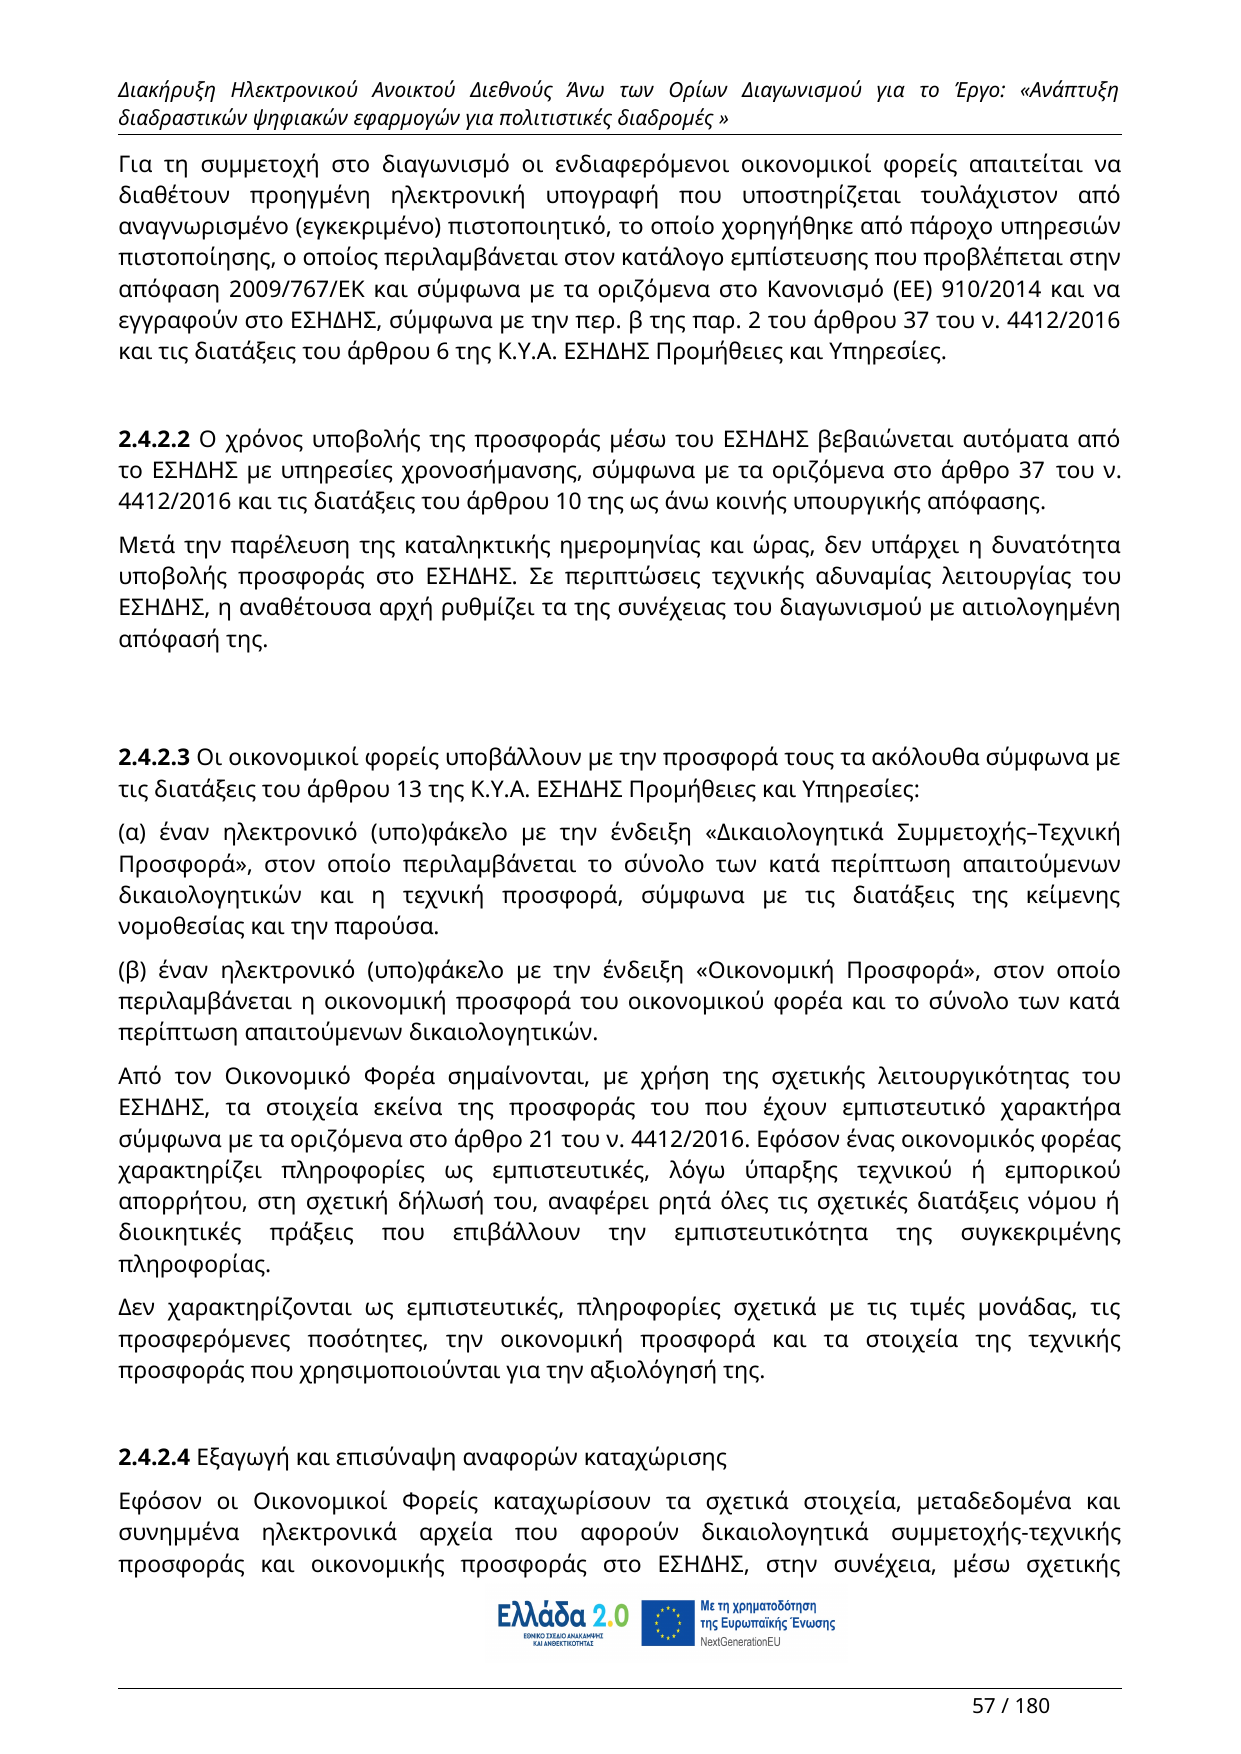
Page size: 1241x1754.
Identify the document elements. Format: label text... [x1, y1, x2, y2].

text (β) έναν ηλεκτρονικό (υπο)φάκελο με την ένδειξη «Οικονομική Προσφορά», στον οποίο περιλαμβάνεται η οικονομική προσφορά του οικονομικού φορέα και το σύνολο των κατά περίπτωση απαιτούμενων δικαιολογητικών. [118, 954, 1122, 1047]
text 2.4.2.3 Οι οικονομικοί φορείς υποβάλλουν με την προσφορά τους τα ακόλουθα σύμφωνα με τις διατάξεις του άρθρου 13 της Κ.Υ.Α. ΕΣΗΔΗΣ Προμήθειες και Υπηρεσίες: [118, 741, 1122, 804]
text 2.4.2.4 Εξαγωγή και επισύναψη αναφορών καταχώρισης [118, 1441, 1122, 1472]
text Από τον Οικονομικό Φορέα σημαίνονται, με χρήση της σχετικής λειτουργικότητας του ΕΣΗΔΗΣ, τα στοιχεία εκείνα της προσφοράς του που έχουν εμπιστευτικό χαρακτήρα σύμφωνα με τα οριζόμενα στο άρθρο 21 του ν. 4412/2016. Εφόσον ένας οικονομικός φορέας χαρακτηρίζει πληροφορίες ως εμπιστευτικές, λόγω ύπαρξης τεχνικού ή εμπορικού απορρήτου, στη σχετική δήλωσή του, αναφέρει ρητά όλες τις σχετικές διατάξεις νόμου ή διοικητικές πράξεις που επιβάλλουν την εμπιστευτικότητα της συγκεκριμένης πληροφορίας. [118, 1060, 1122, 1279]
text Για τη συμμετοχή στο διαγωνισμό οι ενδιαφερόμενοι οικονομικοί φορείς απαιτείται να διαθέτουν προηγμένη ηλεκτρονική υπογραφή που υποστηρίζεται τουλάχιστον από αναγνωρισμένο (εγκεκριμένο) πιστοποιητικό, το οποίο χορηγήθηκε από πάροχο υπηρεσιών πιστοποίησης, ο οποίος περιλαμβάνεται στον κατάλογο εμπίστευσης που προβλέπεται στην απόφαση 2009/767/ΕΚ και σύμφωνα με τα οριζόμενα στο Κανονισμό (ΕΕ) 910/2014 και να εγγραφούν στο ΕΣΗΔΗΣ, σύμφωνα με την περ. β της παρ. 2 του άρθρου 37 του ν. 4412/2016 και τις διατάξεις του άρθρου 6 της Κ.Υ.Α. ΕΣΗΔΗΣ Προμήθειες και Υπηρεσίες. [118, 147, 1122, 366]
picture [485, 1583, 848, 1663]
text Δεν χαρακτηρίζονται ως εμπιστευτικές, πληροφορίες σχετικά με τις τιμές μονάδας, τις προσφερόμενες ποσότητες, την οικονομική προσφορά και τα στοιχεία της τεχνικής προσφοράς που χρησιμοποιούνται για την αξιολόγησή της. [118, 1291, 1122, 1385]
text Μετά την παρέλευση της καταληκτικής ημερομηνίας και ώρας, δεν υπάρχει η δυνατότητα υποβολής προσφοράς στο ΕΣΗΔΗΣ. Σε περιπτώσεις τεχνικής αδυναμίας λειτουργίας του ΕΣΗΔΗΣ, η αναθέτουσα αρχή ρυθμίζει τα της συνέχειας του διαγωνισμού με αιτιολογημένη απόφασή της. [118, 529, 1122, 654]
text 2.4.2.2 Ο χρόνος υποβολής της προσφοράς μέσω του ΕΣΗΔΗΣ βεβαιώνεται αυτόματα από το ΕΣΗΔΗΣ με υπηρεσίες χρονοσήμανσης, σύμφωνα με τα οριζόμενα στο άρθρο 37 του ν. 4412/2016 και τις διατάξεις του άρθρου 10 της ως άνω κοινής υπουργικής απόφασης. [118, 422, 1122, 516]
text (α) έναν ηλεκτρονικό (υπο)φάκελο με την ένδειξη «Δικαιολογητικά Συμμετοχής–Τεχνική Προσφορά», στον οποίο περιλαμβάνεται το σύνολο των κατά περίπτωση απαιτούμενων δικαιολογητικών και η τεχνική προσφορά, σύμφωνα με τις διατάξεις της κείμενης νομοθεσίας και την παρούσα. [118, 816, 1122, 941]
